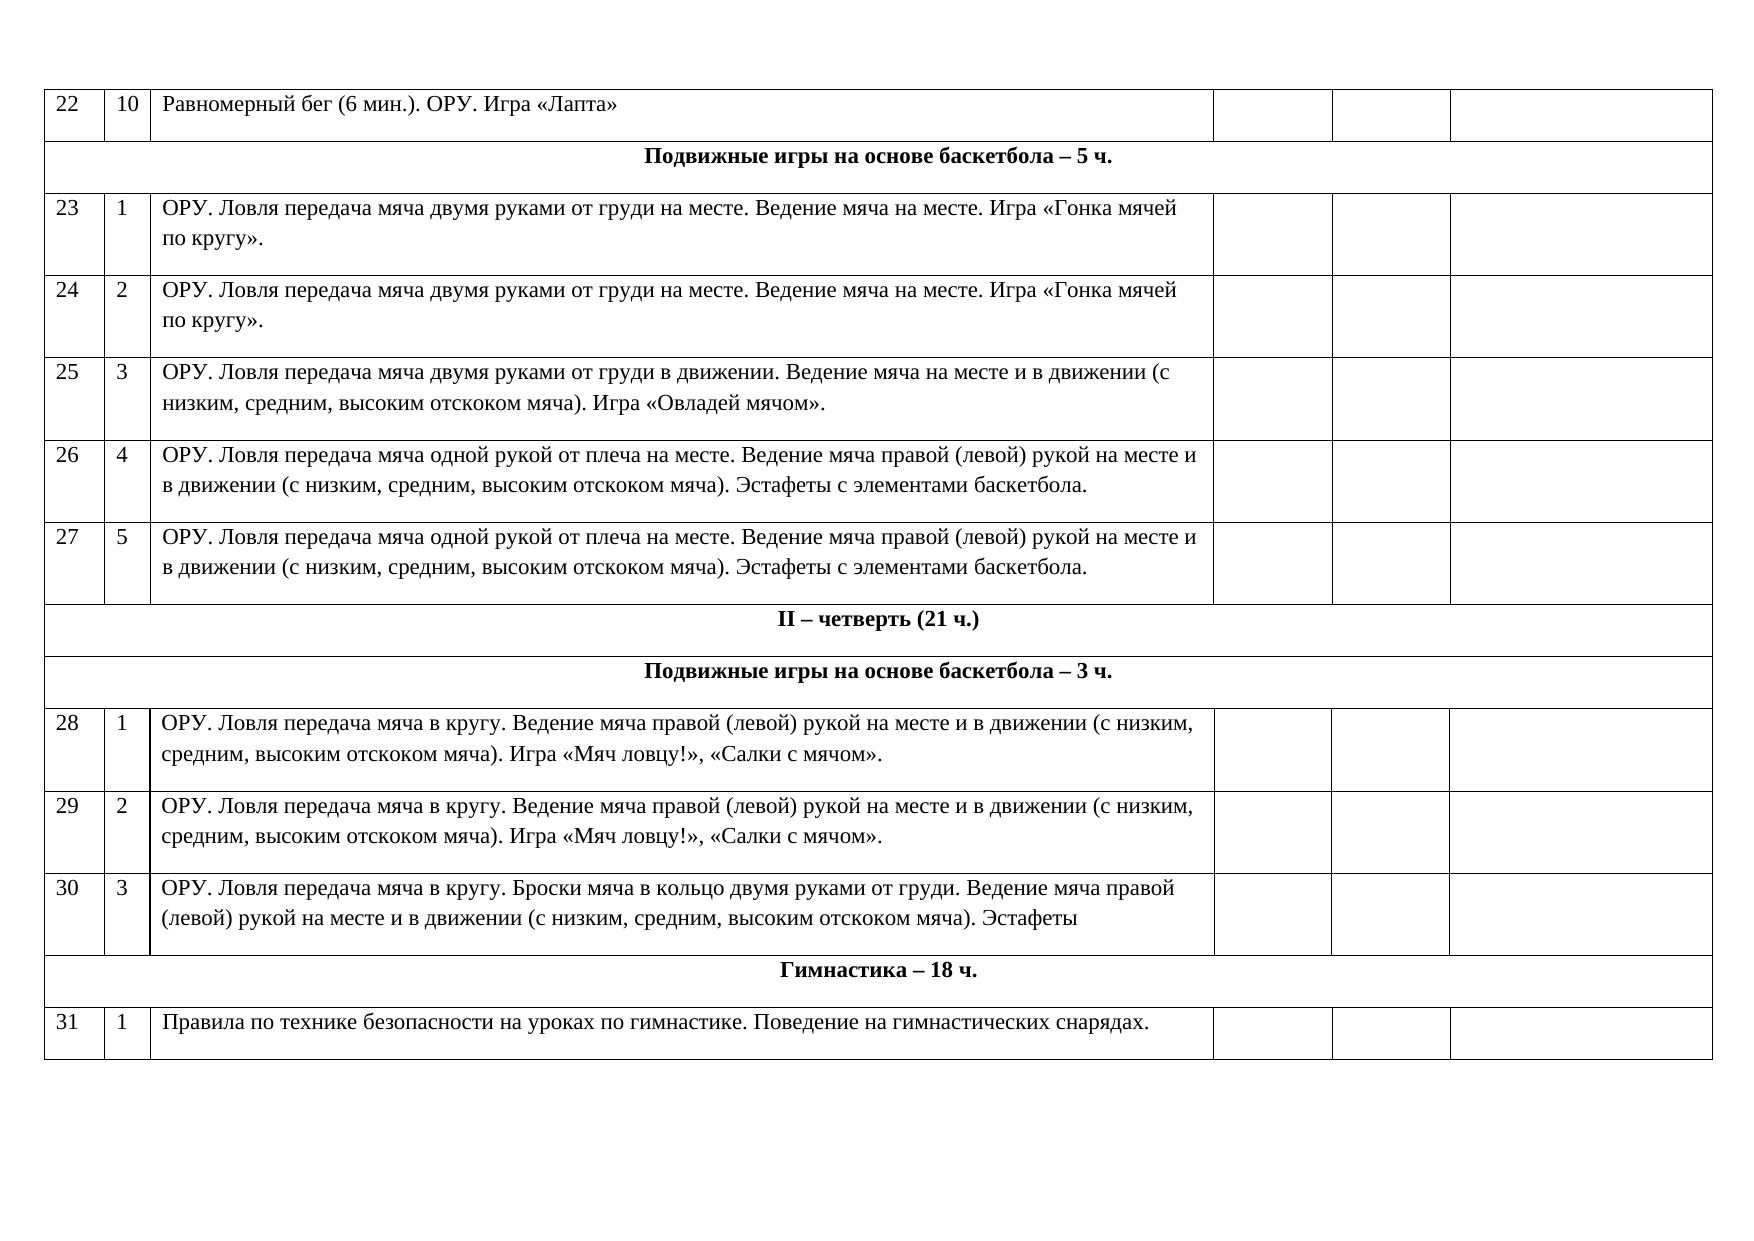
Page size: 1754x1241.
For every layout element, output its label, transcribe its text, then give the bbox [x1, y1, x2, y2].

table_cell 1 [105, 1008, 150, 1059]
table_cell 2 [105, 792, 149, 873]
table_cell [1214, 1008, 1332, 1059]
table_cell ОРУ. Ловля передача мяча в кругу. Ведение мяча правой (левой) рукой на месте и в движении (с низким, средним, высоким отскоком мяча). Игра «Мяч ловцу!», «Салки с мячом». [151, 709, 1214, 791]
table_cell 27 [45, 523, 104, 604]
table_cell ОРУ. Ловля передача мяча двумя руками от груди на месте. Ведение мяча на месте. Игра «Гонка мячей по кругу». [151, 276, 1213, 357]
table_cell 1 [105, 194, 150, 275]
table_cell [1332, 709, 1449, 791]
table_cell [151, 1008, 1213, 1059]
table_cell ОРУ. Ловля передача мяча одной рукой от плеча на месте. Ведение мяча правой (левой) рукой на месте и в движении (с низким, средним, высоким отскоком мяча). Эстафеты с элементами баскетбола. [151, 441, 1213, 522]
table_cell [1215, 709, 1331, 791]
table_cell [1333, 358, 1450, 439]
table_cell [1214, 441, 1332, 522]
table_cell Подвижные игры на основе баскетбола – 3 ч. [45, 657, 1712, 708]
table_cell II – четверть (21 ч.) [45, 605, 1712, 656]
table_cell [1333, 276, 1450, 357]
table_cell [1333, 90, 1450, 141]
table_cell [1451, 523, 1712, 604]
table_cell [1214, 523, 1332, 604]
table_cell [1215, 792, 1331, 873]
table_cell [1451, 194, 1712, 275]
table_cell [1332, 792, 1449, 873]
table_cell [1333, 441, 1450, 522]
table_cell 29 [45, 792, 104, 873]
table_cell 22 [45, 90, 104, 141]
table_cell [1215, 874, 1331, 955]
table_cell 3 [105, 874, 149, 955]
table_cell [1333, 1008, 1450, 1059]
table_cell [1214, 358, 1332, 439]
table_cell [1450, 709, 1712, 791]
table_cell [1332, 874, 1449, 955]
table_cell [1451, 358, 1712, 439]
table_cell ОРУ. Ловля передача мяча в кругу. Броски мяча в кольцо двумя руками от груди. Ведение мяча правой (левой) рукой на месте и в движении (с низким, средним, высоким отскоком мяча). Эстафеты [151, 874, 1214, 955]
table_cell 23 [45, 194, 104, 275]
table_cell [1450, 792, 1712, 873]
table_cell 31 [45, 1008, 104, 1059]
table_cell 3 [105, 358, 150, 439]
table_cell 25 [45, 358, 104, 439]
table_cell [1214, 276, 1332, 357]
table_cell [1451, 90, 1712, 141]
table_cell 1 [105, 709, 149, 791]
table_cell [1451, 276, 1712, 357]
table_cell ОРУ. Ловля передача мяча в кругу. Ведение мяча правой (левой) рукой на месте и в движении (с низким, средним, высоким отскоком мяча). Игра «Мяч ловцу!», «Салки с мячом». [151, 792, 1214, 873]
table_cell [1333, 194, 1450, 275]
table_cell 4 [105, 441, 150, 522]
table_cell [1451, 441, 1712, 522]
table_cell ОРУ. Ловля передача мяча двумя руками от груди на месте. Ведение мяча на месте. Игра «Гонка мячей по кругу». [151, 194, 1213, 275]
table_cell [1333, 523, 1450, 604]
table_cell 10 [105, 90, 150, 141]
table_cell [1450, 874, 1712, 955]
table_cell [1451, 1008, 1712, 1059]
table_cell Подвижные игры на основе баскетбола – 5 ч. [45, 142, 1712, 193]
table_cell [1214, 194, 1332, 275]
table_cell 28 [45, 709, 104, 791]
table_cell [1214, 90, 1332, 141]
table_cell Гимнастика – 18 ч. [45, 956, 1712, 1007]
table_cell 24 [45, 276, 104, 357]
table_cell 26 [45, 441, 104, 522]
table_cell 30 [45, 874, 104, 955]
table_cell 2 [105, 276, 150, 357]
table_cell ОРУ. Ловля передача мяча двумя руками от груди в движении. Ведение мяча на месте и в движении (с низким, средним, высоким отскоком мяча). Игра «Овладей мячом». [151, 358, 1213, 439]
table_cell Равномерный бег (6 мин.). ОРУ. Игра «Лапта» [151, 90, 1213, 141]
table_cell ОРУ. Ловля передача мяча одной рукой от плеча на месте. Ведение мяча правой (левой) рукой на месте и в движении (с низким, средним, высоким отскоком мяча). Эстафеты с элементами баскетбола. [151, 523, 1213, 604]
table_cell 5 [105, 523, 150, 604]
